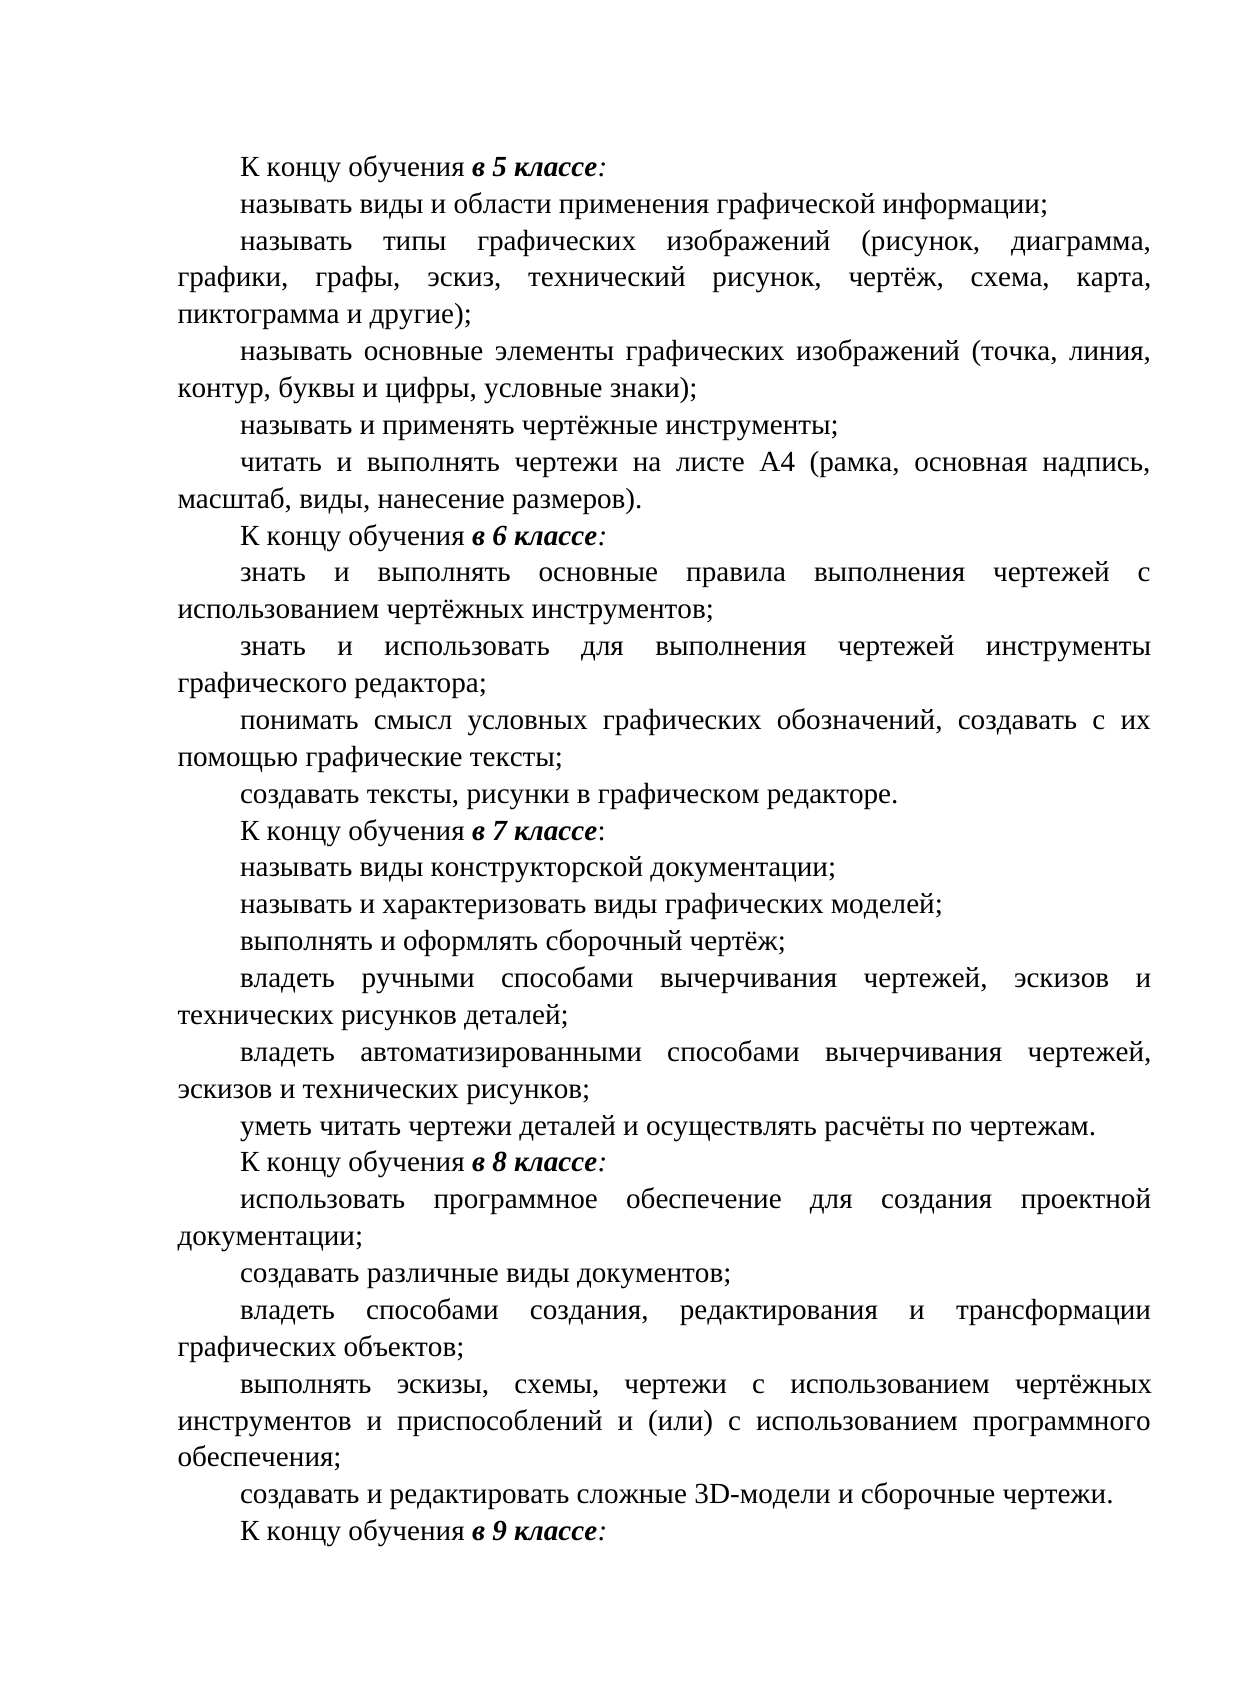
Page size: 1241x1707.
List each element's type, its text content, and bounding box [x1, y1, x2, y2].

text называть типы графических изображений (рисунок, диаграмма, графики, графы, эскиз, технический рисунок, чертёж, схема, карта, пиктограмма и другие); [177, 223, 1152, 330]
text создавать различные виды документов; [177, 1255, 1152, 1289]
text создавать тексты, рисунки в графическом редакторе. [177, 776, 1152, 809]
text К концу обучения в 8 классе: [177, 1144, 1152, 1178]
text называть и применять чертёжные инструменты; [177, 407, 1152, 441]
text владеть ручными способами вычерчивания чертежей, эскизов и технических рисунков деталей; [177, 960, 1152, 1031]
text создавать и редактировать сложные 3D-модели и сборочные чертежи. [177, 1476, 1152, 1510]
text знать и выполнять основные правила выполнения чертежей с использованием чертёжных инструментов; [177, 554, 1152, 625]
text К концу обучения в 7 классе: [177, 813, 1152, 846]
text называть виды конструкторской документации; [177, 849, 1152, 883]
text называть основные элементы графических изображений (точка, линия, контур, буквы и цифры, условные знаки); [177, 333, 1152, 404]
text называть и характеризовать виды графических моделей; [177, 886, 1152, 920]
text понимать смысл условных графических обозначений, создавать с их помощью графические тексты; [177, 702, 1152, 772]
text выполнять эскизы, схемы, чертежи с использованием чертёжных инструментов и приспособлений и (или) с использованием программного обеспечения; [177, 1366, 1152, 1473]
text К концу обучения в 9 классе: [177, 1513, 1152, 1547]
text читать и выполнять чертежи на листе А4 (рамка, основная надпись, масштаб, виды, нанесение размеров). [177, 444, 1152, 514]
text использовать программное обеспечение для создания проектной документации; [177, 1181, 1152, 1252]
text владеть способами создания, редактирования и трансформации графических объектов; [177, 1292, 1152, 1362]
text знать и использовать для выполнения чертежей инструменты графического редактора; [177, 628, 1152, 699]
text выполнять и оформлять сборочный чертёж; [177, 923, 1152, 957]
text владеть автоматизированными способами вычерчивания чертежей, эскизов и технических рисунков; [177, 1034, 1152, 1104]
text К концу обучения в 5 классе: [177, 149, 1152, 182]
text К концу обучения в 6 классе: [177, 518, 1152, 551]
text называть виды и области применения графической информации; [177, 186, 1152, 219]
text уметь читать чертежи деталей и осуществлять расчёты по чертежам. [177, 1108, 1152, 1141]
